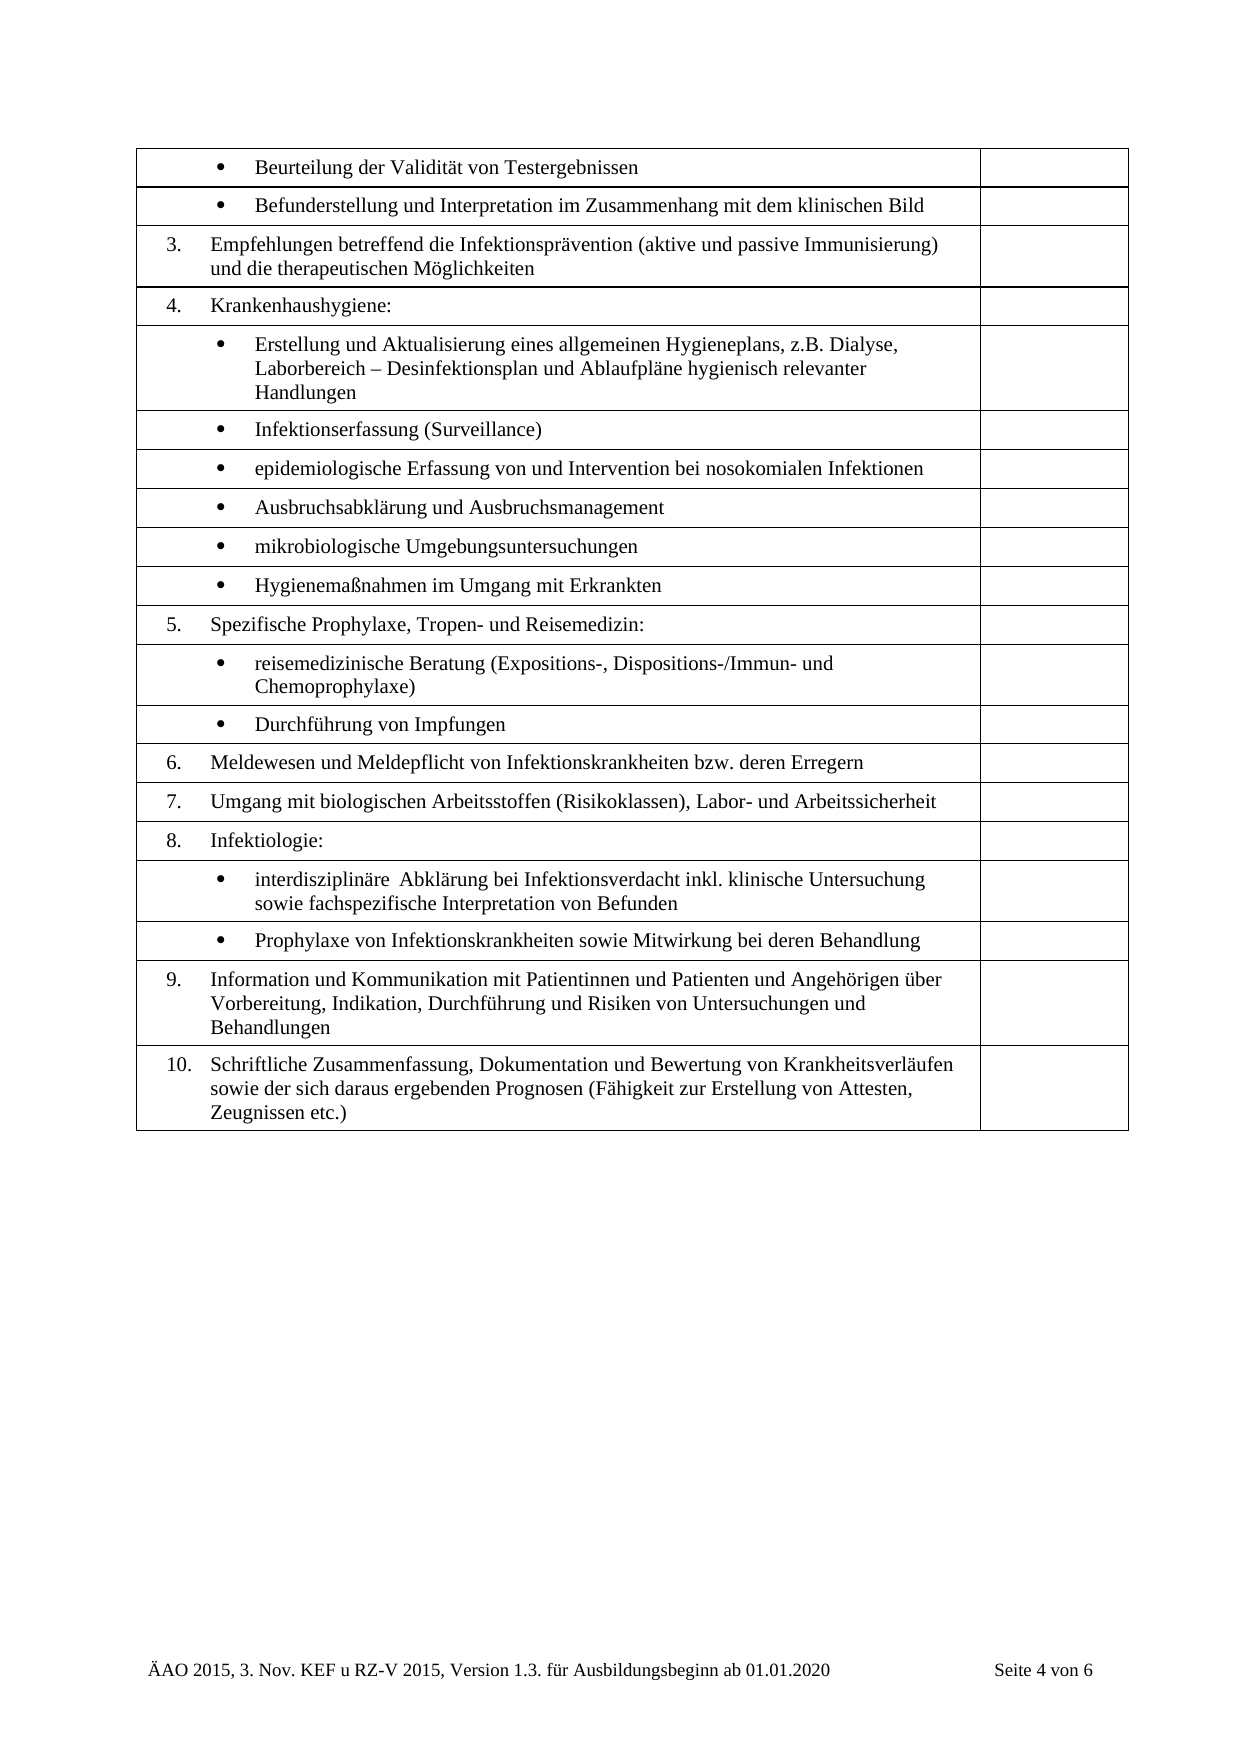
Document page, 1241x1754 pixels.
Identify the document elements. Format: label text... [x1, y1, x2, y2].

table_cell [981, 922, 1128, 960]
table_cell [981, 188, 1128, 225]
table_cell Information und Kommunikation mit Patientinnen und Patienten und Angehörigen über Vorbereitung, Indikation, Durchführung und Risiken von Untersuchungen und Behandlungen [137, 961, 980, 1045]
table_cell Infektiologie: [137, 822, 980, 860]
table_cell [981, 489, 1128, 527]
table_cell Meldewesen und Meldepflicht von Infektionskrankheiten bzw. deren Erregern [137, 744, 980, 782]
table_cell reisemedizinische Beratung (Expositions-, Dispositions-/Immun- und Chemoprophylaxe) [137, 645, 980, 704]
table_cell [981, 149, 1128, 186]
table_cell Ausbruchsabklärung und Ausbruchsmanagement [137, 489, 980, 527]
table_cell [981, 450, 1128, 488]
table_cell [981, 645, 1128, 704]
table_cell [981, 528, 1128, 566]
table_cell [981, 288, 1128, 325]
table_cell [981, 961, 1128, 1045]
table_cell [981, 783, 1128, 821]
table_cell epidemiologische Erfassung von und Intervention bei nosokomialen Infektionen [137, 450, 980, 488]
table_cell [981, 1046, 1128, 1130]
table_cell [981, 567, 1128, 604]
table_cell [981, 744, 1128, 782]
table_cell Befunderstellung und Interpretation im Zusammenhang mit dem klinischen Bild [137, 188, 980, 225]
table_cell [981, 226, 1128, 286]
table_cell Prophylaxe von Infektionskrankheiten sowie Mitwirkung bei deren Behandlung [137, 922, 980, 960]
table_cell [981, 326, 1128, 410]
table_cell Durchführung von Impfungen [137, 706, 980, 743]
table_cell [981, 411, 1128, 449]
table_cell interdisziplinäre Abklärung bei Infektionsverdacht inkl. klinische Untersuchung sowie fachspezifische Interpretation von Befunden [137, 861, 980, 921]
table_cell Empfehlungen betreffend die Infektionsprävention (aktive und passive Immunisierung) und die therapeutischen Möglichkeiten [137, 226, 980, 286]
table_cell Hygienemaßnahmen im Umgang mit Erkrankten [137, 567, 980, 604]
table_cell mikrobiologische Umgebungsuntersuchungen [137, 528, 980, 566]
table_cell [981, 822, 1128, 860]
table_cell Infektionserfassung (Surveillance) [137, 411, 980, 449]
table_cell Beurteilung der Validität von Testergebnissen [137, 149, 980, 186]
table_cell [981, 606, 1128, 643]
table_cell Krankenhaushygiene: [137, 288, 980, 325]
table_cell [981, 861, 1128, 921]
table_cell Spezifische Prophylaxe, Tropen- und Reisemedizin: [137, 606, 980, 643]
table_cell [981, 706, 1128, 743]
table_cell Schriftliche Zusammenfassung, Dokumentation und Bewertung von Krankheitsverläufen sowie der sich daraus ergebenden Prognosen (Fähigkeit zur Erstellung von Attesten, Zeugnissen etc.) [137, 1046, 980, 1130]
table_cell Umgang mit biologischen Arbeitsstoffen (Risikoklassen), Labor- und Arbeitssicherheit [137, 783, 980, 821]
table_cell Erstellung und Aktualisierung eines allgemeinen Hygieneplans, z.B. Dialyse, Laborbereich – Desinfektionsplan und Ablaufpläne hygienisch relevanter Handlungen [137, 326, 980, 410]
